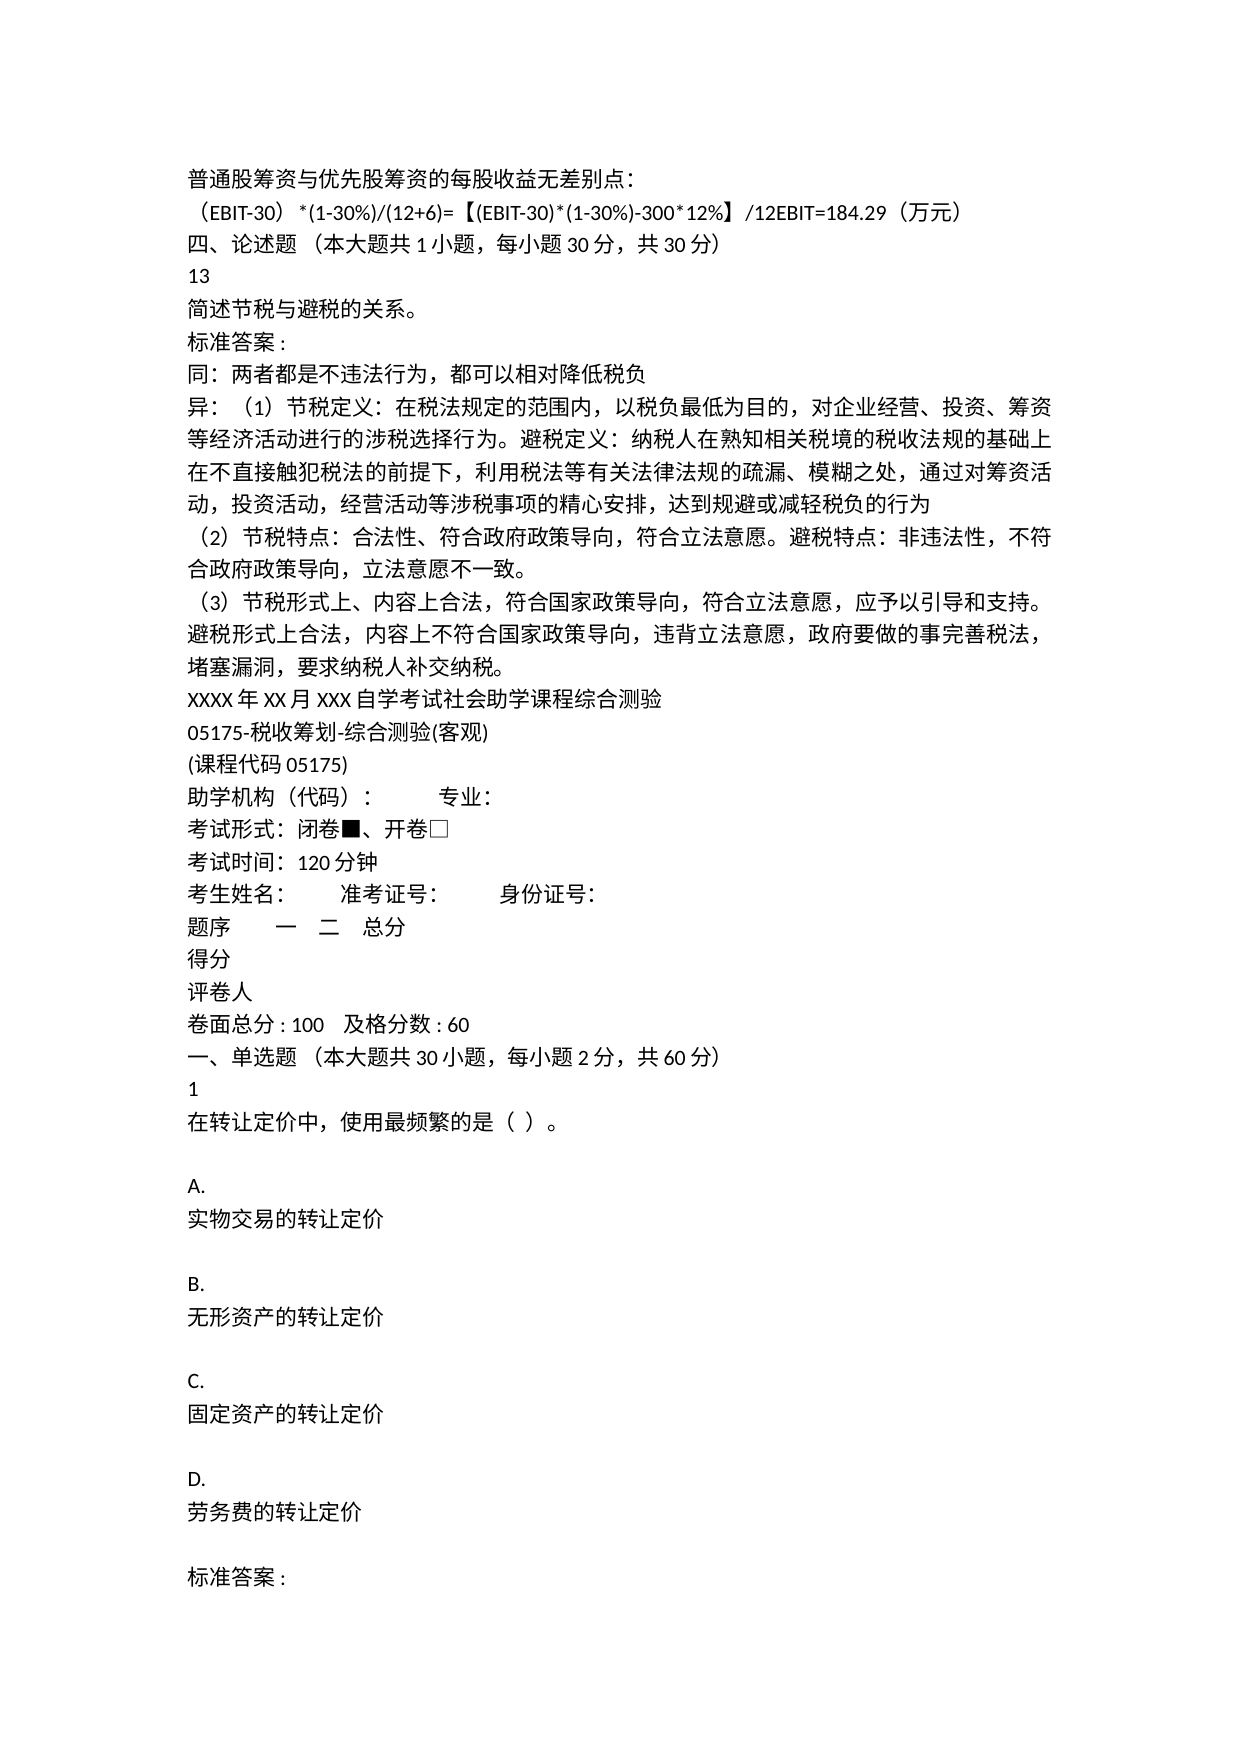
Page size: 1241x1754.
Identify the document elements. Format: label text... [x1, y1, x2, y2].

text 在转让定价中，使用最频繁的是（ ）。 [187, 1104, 1053, 1137]
text 普通股筹资与优先股筹资的每股收益无差别点： [187, 162, 1053, 194]
text C. [187, 1364, 1053, 1397]
text 题序 一 二 总分 [187, 909, 1053, 942]
text 13 [187, 259, 1053, 292]
text 固定资产的转让定价 [187, 1397, 1053, 1429]
text 1 [187, 1072, 1053, 1104]
text 实物交易的转让定价 [187, 1202, 1053, 1234]
text 一、单选题 （本大题共30小题，每小题2分，共60分） [187, 1039, 1053, 1072]
text 卷面总分 : 100 及格分数 : 60 [187, 1007, 1053, 1039]
text 异：（1）节税定义：在税法规定的范围内，以税负最低为目的，对企业经营、投资、筹资等经济活动进行的涉税选择行为。避税定义：纳税人在熟知相关税境的税收法规的基础上，在不直接触犯税法的前提下，利用税法等有关法律法规的疏漏、模糊之处，通过对筹资活动，投资活动，经营活动等涉税事项的精心安排，达到规避或减轻税负的行为 [187, 389, 1053, 519]
text 考试时间：120分钟 [187, 844, 1053, 877]
text 劳务费的转让定价 [187, 1494, 1053, 1527]
text （3）节税形式上、内容上合法，符合国家政策导向，符合立法意愿，应予以引导和支持。避税形式上合法，内容上不符合国家政策导向，违背立法意愿，政府要做的事完善税法，堵塞漏洞，要求纳税人补交纳税。 [187, 584, 1053, 682]
text A. [187, 1169, 1053, 1202]
text （EBIT-30）*(1-30%)/(12+6)=【(EBIT-30)*(1-30%)-300*12%】/12EBIT=184.29（万元） [187, 194, 1053, 227]
text 简述节税与避税的关系。 [187, 292, 1053, 324]
text 考试形式：闭卷■、开卷□ [187, 812, 1053, 844]
text 标准答案 : [187, 324, 1053, 357]
text 无形资产的转让定价 [187, 1299, 1053, 1332]
text XXXX年XX月XXX自学考试社会助学课程综合测验 [187, 682, 1053, 714]
text 四、论述题 （本大题共1小题，每小题30分，共30分） [187, 227, 1053, 259]
text D. [187, 1462, 1053, 1494]
text (课程代码05175) [187, 747, 1053, 779]
text 助学机构（代码）： 专业： [187, 779, 1053, 812]
text B. [187, 1267, 1053, 1299]
text （2）节税特点：合法性、符合政府政策导向，符合立法意愿。避税特点：非违法性，不符合政府政策导向，立法意愿不一致。 [187, 519, 1053, 584]
text 05175-税收筹划-综合测验(客观) [187, 714, 1053, 747]
text 得分 [187, 942, 1053, 974]
text 考生姓名： 准考证号： 身份证号： [187, 877, 1053, 909]
text 评卷人 [187, 974, 1053, 1007]
text 同：两者都是不违法行为，都可以相对降低税负 [187, 357, 1053, 389]
text 标准答案 : [187, 1559, 1053, 1592]
